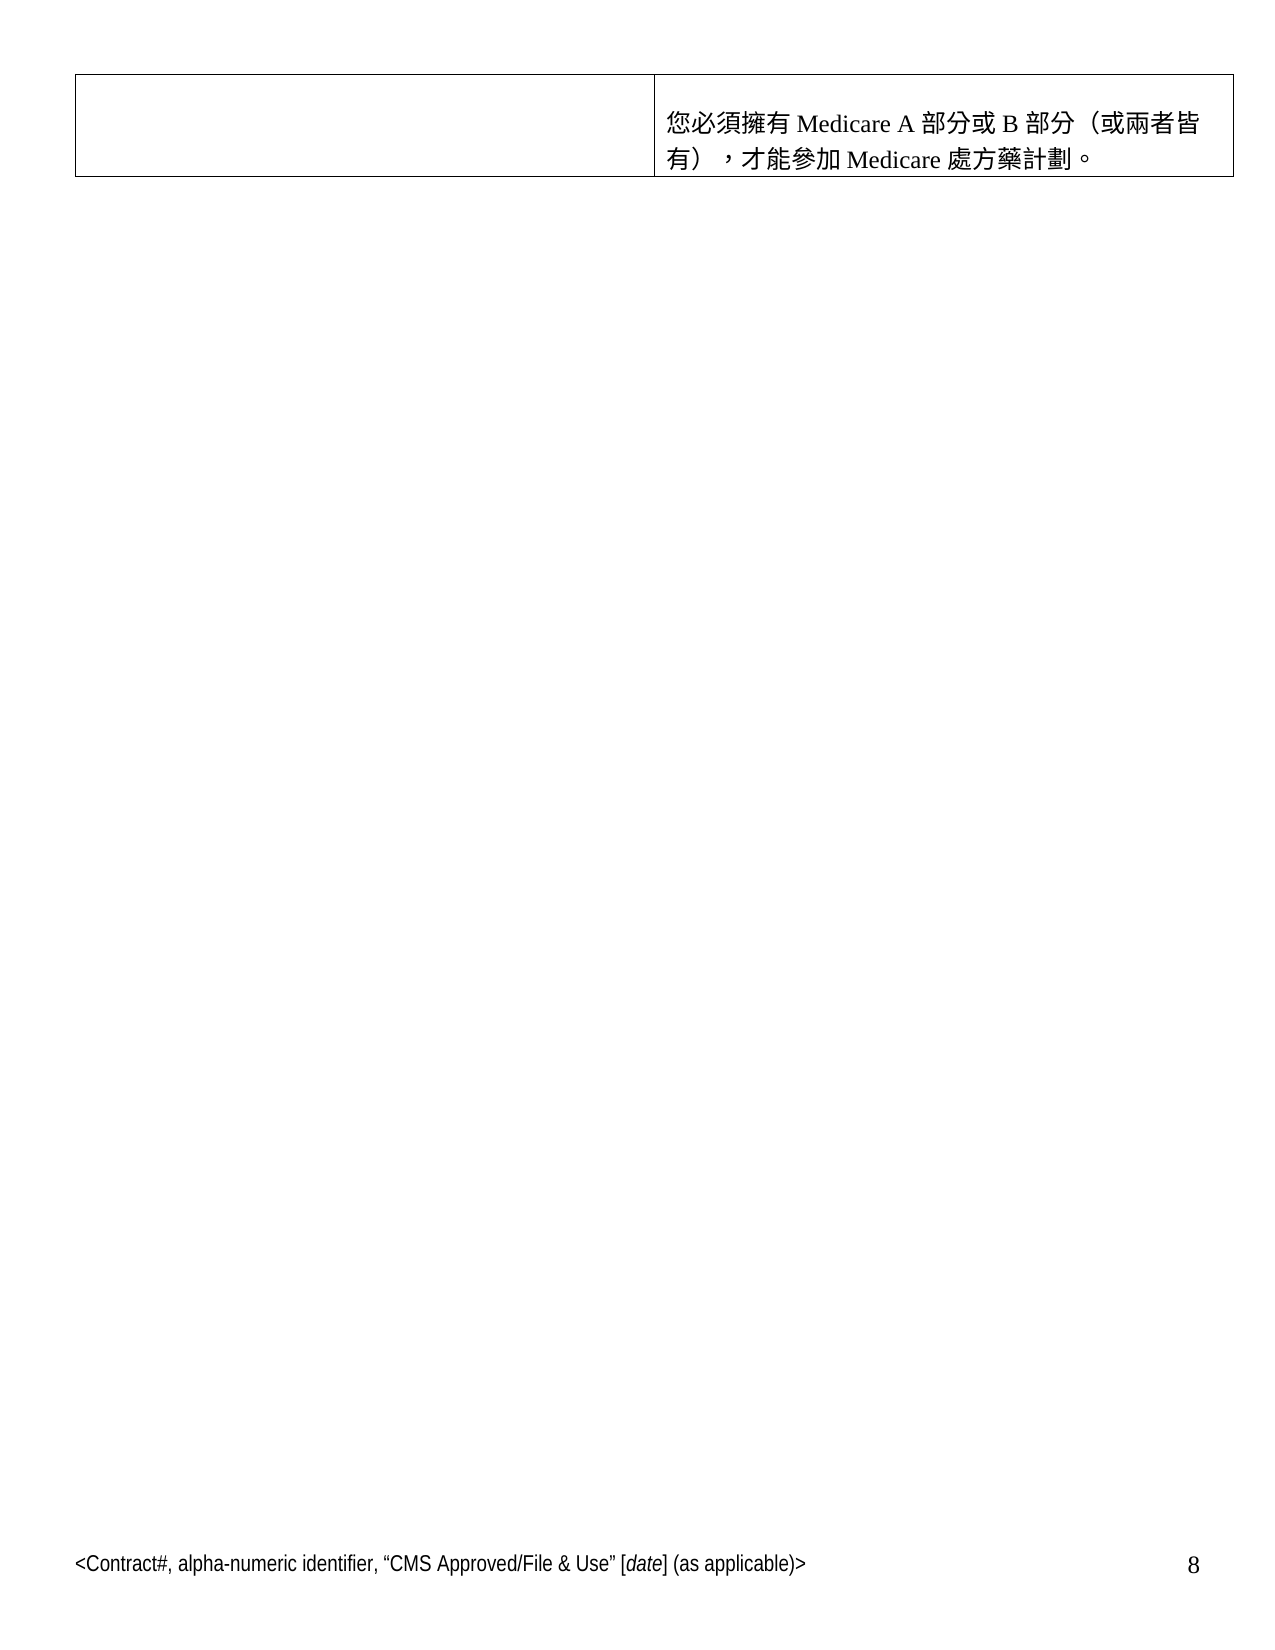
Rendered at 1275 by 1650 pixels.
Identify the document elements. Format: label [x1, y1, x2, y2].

table_cell [76, 75, 654, 176]
table_cell [655, 75, 1233, 176]
